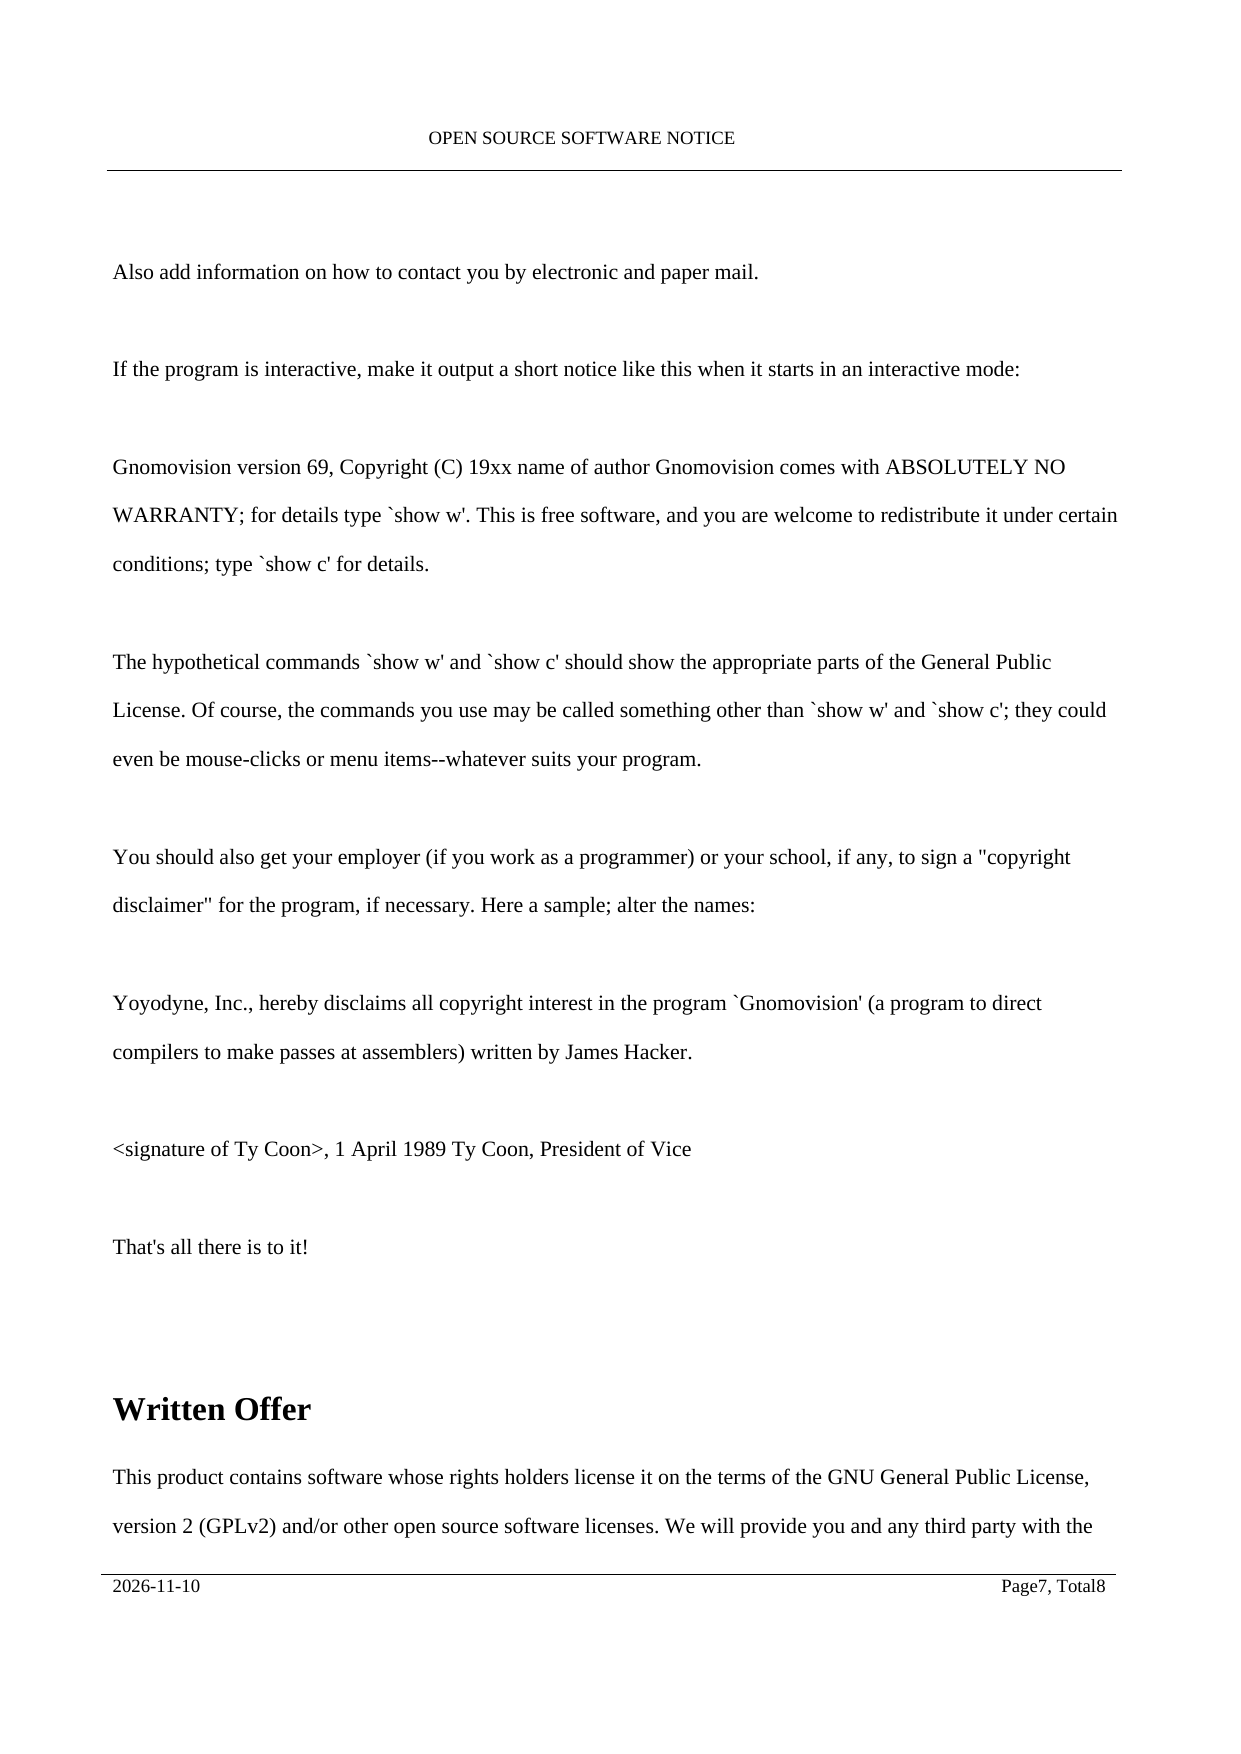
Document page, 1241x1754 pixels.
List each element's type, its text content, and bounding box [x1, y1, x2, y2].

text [112, 206, 1128, 1360]
text Written Offer [112, 1376, 1128, 1441]
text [112, 1461, 1128, 1542]
